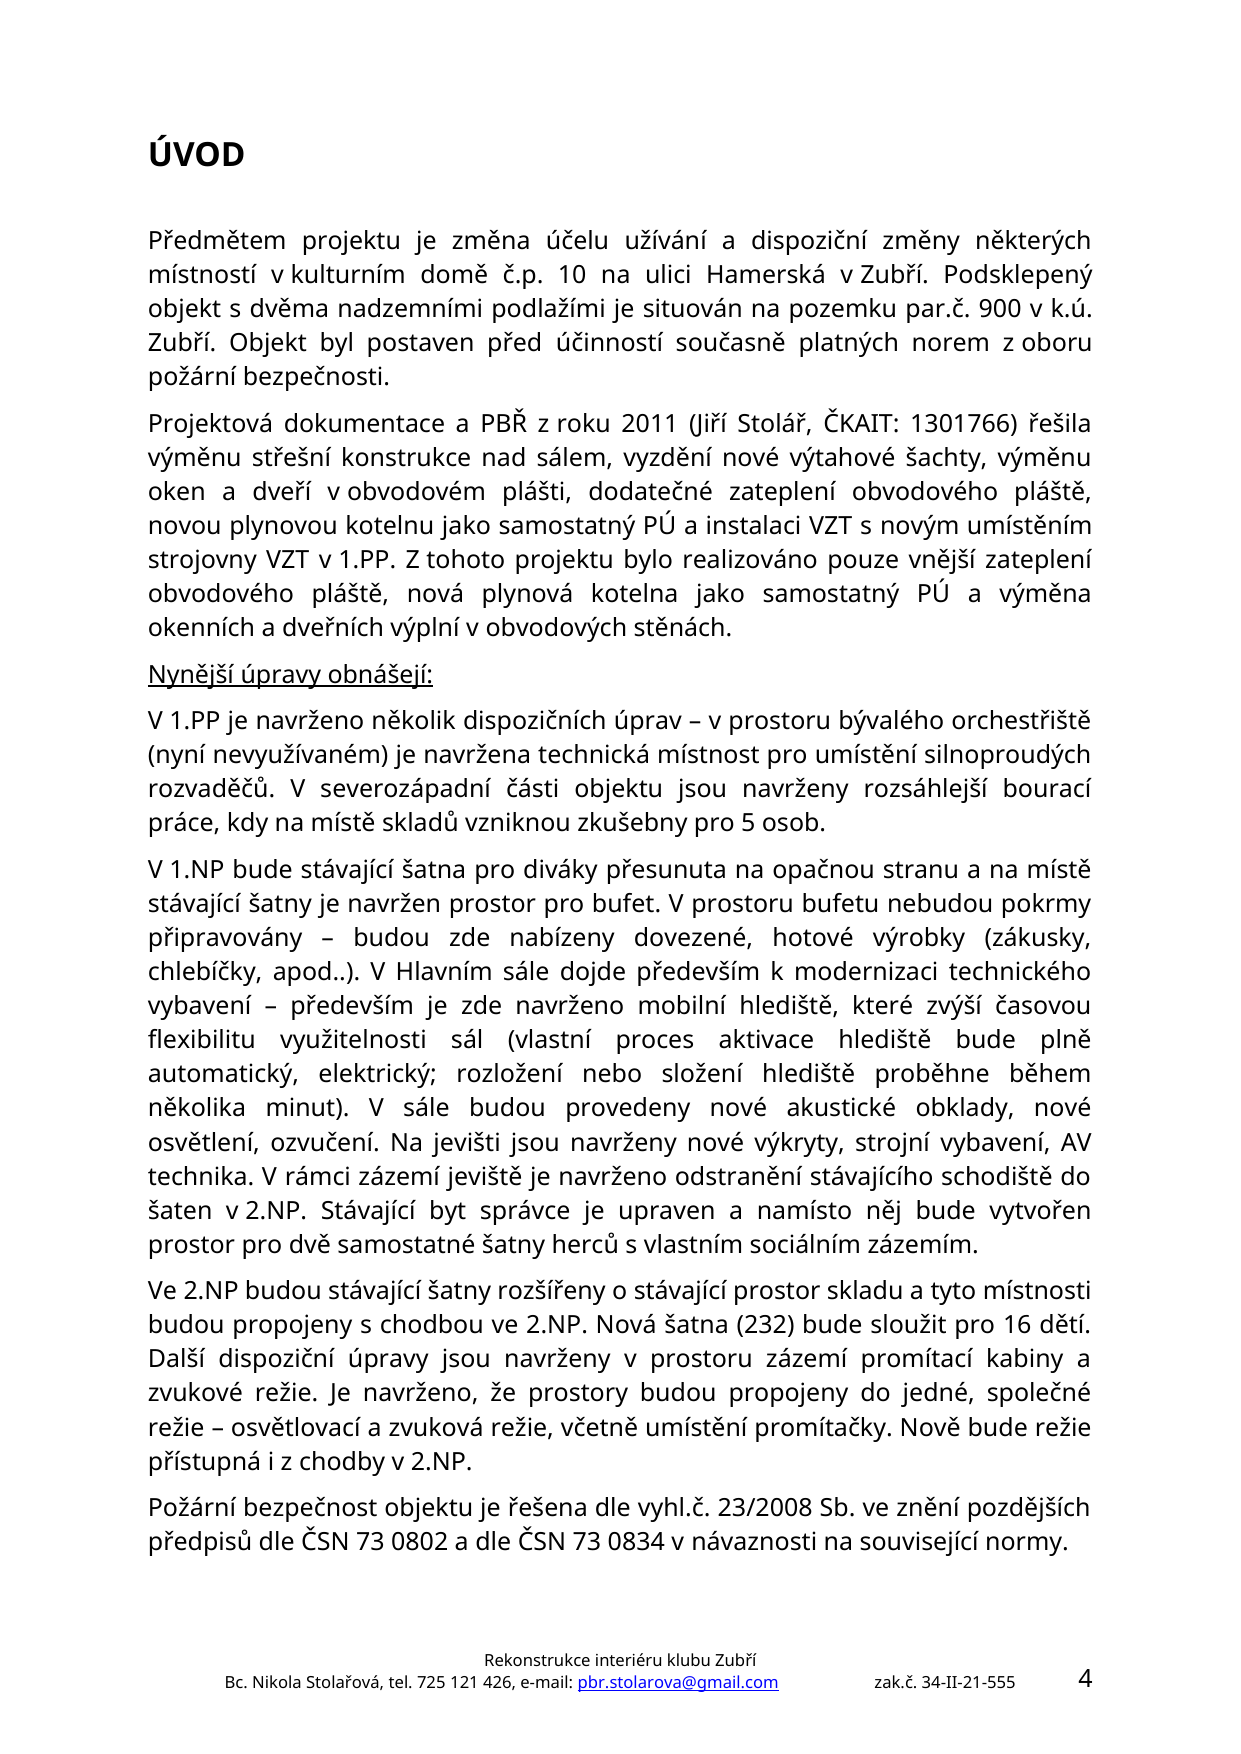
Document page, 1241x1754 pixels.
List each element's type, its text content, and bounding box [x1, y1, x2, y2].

text Projektová dokumentace a PBŘ z roku 2011 (Jiří Stolář, ČKAIT: 1301766) řešila výměnu střešní konstrukce nad sálem, vyzdění nové výtahové šachty, výměnu oken a dveří v obvodovém plášti, dodatečné zateplení obvodového pláště, novou plynovou kotelnu jako samostatný PÚ a instalaci VZT s novým umístěním strojovny VZT v 1.PP. Z tohoto projektu bylo realizováno pouze vnější zateplení obvodového pláště, nová plynová kotelna jako samostatný PÚ a výměna okenních a dveřních výplní v obvodových stěnách. [148, 405, 1092, 644]
text Předmětem projektu je změna účelu užívání a dispoziční změny některých místností v kulturním domě č.p. 10 na ulici Hamerská v Zubří. Podsklepený objekt s dvěma nadzemními podlažími je situován na pozemku par.č. 900 v k.ú. Zubří. Objekt byl postaven před účinností současně platných norem z oboru požární bezpečnosti. [148, 223, 1092, 393]
text Nynější úpravy obnášejí: [148, 656, 1092, 690]
text Ve 2.NP budou stávající šatny rozšířeny o stávající prostor skladu a tyto místnosti budou propojeny s chodbou ve 2.NP. Nová šatna (232) bude sloužit pro 16 dětí. Další dispoziční úpravy jsou navrženy v prostoru zázemí promítací kabiny a zvukové režie. Je navrženo, že prostory budou propojeny do jedné, společné režie – osvětlovací a zvuková režie, včetně umístění promítačky. Nově bude režie přístupná i z chodby v 2.NP. [148, 1273, 1092, 1477]
text V 1.NP bude stávající šatna pro diváky přesunuta na opačnou stranu a na místě stávající šatny je navržen prostor pro bufet. V prostoru bufetu nebudou pokrmy připravovány – budou zde nabízeny dovezené, hotové výrobky (zákusky, chlebíčky, apod..). V Hlavním sále dojde především k modernizaci technického vybavení – především je zde navrženo mobilní hlediště, které zvýší časovou flexibilitu využitelnosti sál (vlastní proces aktivace hlediště bude plně automatický, elektrický; rozložení nebo složení hlediště proběhne během několika minut). V sále budou provedeny nové akustické obklady, nové osvětlení, ozvučení. Na jevišti jsou navrženy nové výkryty, strojní vybavení, AV technika. V rámci zázemí jeviště je navrženo odstranění stávajícího schodiště do šaten v 2.NP. Stávající byt správce je upraven a namísto něj bude vytvořen prostor pro dvě samostatné šatny herců s vlastním sociálním zázemím. [148, 852, 1092, 1260]
subtitle Úvod [148, 131, 1092, 176]
text Požární bezpečnost objektu je řešena dle vyhl.č. 23/2008 Sb. ve znění pozdějších předpisů dle ČSN 73 dle ČSN 73 0834 v návaznosti na související normy. [148, 1490, 1092, 1558]
text V 1.PP je navrženo několik dispozičních úprav – v prostoru bývalého orchestřiště (nyní nevyužívaném) je navržena technická místnost pro umístění silnoproudých rozvaděčů. V severozápadní části objektu jsou navrženy rozsáhlejší bourací práce, kdy na místě skladů vzniknou zkušebny pro 5 osob. [148, 703, 1092, 839]
